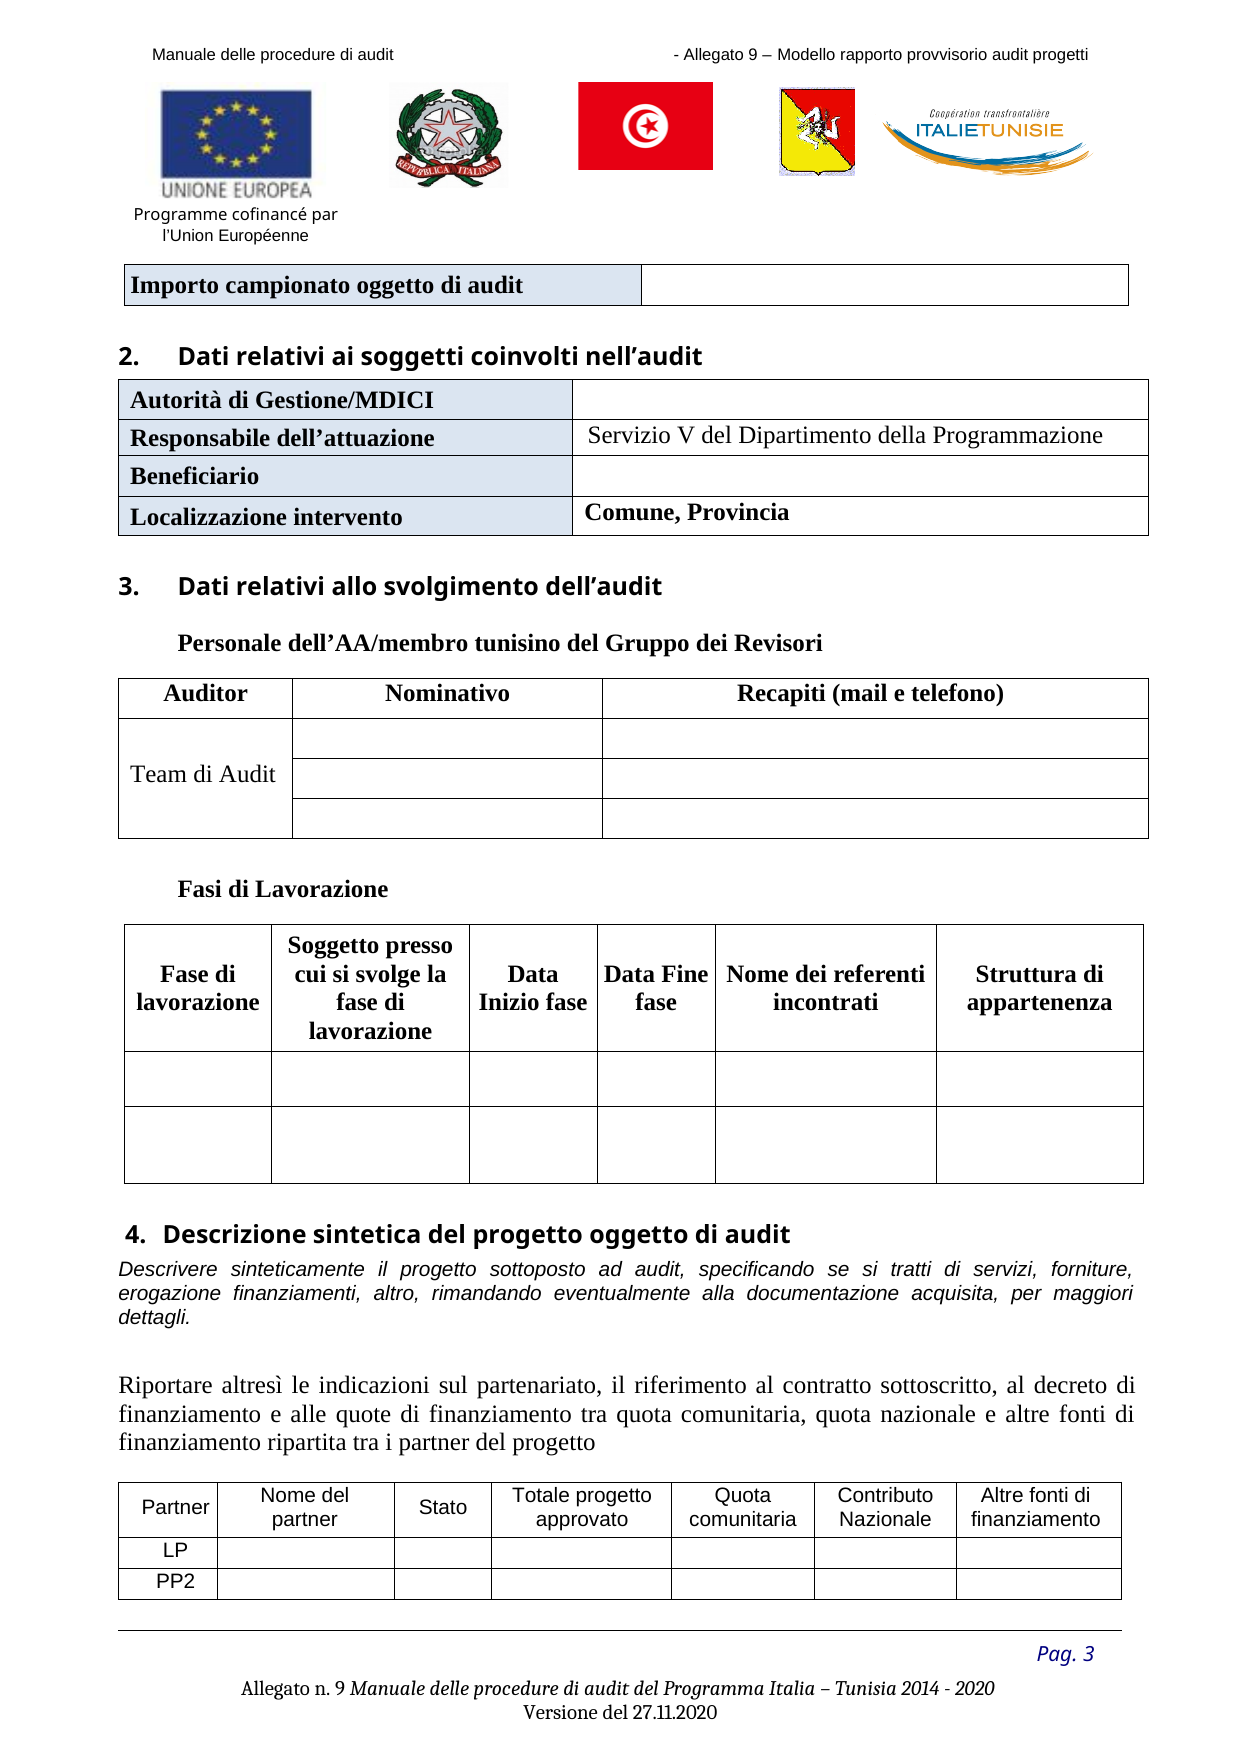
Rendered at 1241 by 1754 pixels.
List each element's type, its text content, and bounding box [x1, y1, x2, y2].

table_header Autorità di Gestione/MDICI [119, 380, 572, 419]
table_cell LP [119, 1538, 217, 1568]
table_header Recapiti (mail e telefono) [603, 679, 1148, 717]
picture [578, 82, 713, 170]
table_cell [470, 1107, 597, 1183]
table_cell [272, 1107, 469, 1183]
list Descrizione sintetica del progetto oggetto di audit [125, 1216, 1122, 1251]
picture [388, 82, 509, 188]
table_header [573, 380, 1148, 419]
table_cell [293, 759, 602, 798]
table_cell Localizzazione intervento [119, 497, 572, 535]
text Riportare altresì le indicazioni sul partenariato, il riferimento al contratto sottoscritto, al decreto di finanziamento e alle quote di finanziamento tra quota comunitaria, quota nazionale e altre fonti di finanziamento ripartita tra i partner del progetto [118, 1370, 1137, 1456]
table_cell [815, 1569, 956, 1599]
table_cell [492, 1569, 671, 1599]
table_cell [716, 1107, 936, 1183]
table_cell [603, 719, 1148, 758]
list Fasi di Lavorazione [177, 874, 1122, 903]
table_cell [125, 1052, 271, 1106]
table_cell PP2 [119, 1569, 217, 1599]
table_cell [218, 1538, 394, 1568]
list Dati relativi ai soggetti coinvolti nell’audit [118, 338, 1122, 373]
table_cell [492, 1538, 671, 1568]
table_cell [598, 1052, 715, 1106]
picture [144, 82, 327, 203]
table_cell [293, 799, 602, 838]
table_header Contributo Nazionale [815, 1483, 956, 1537]
table_cell [603, 759, 1148, 798]
table_cell [598, 1107, 715, 1183]
table_cell Importo campionato oggetto di audit [125, 265, 641, 305]
table_cell [937, 1052, 1143, 1106]
table_header Soggetto presso cui si svolge la fase di lavorazione [272, 925, 469, 1051]
table_cell [470, 1052, 597, 1106]
text Descrivere sinteticamente il progetto sottoposto ad audit, specificando se si tratti di servizi, forniture, erogazione finanziamenti, altro, rimandando eventualmente alla documentazione acquisita, per maggiori dettagli. [118, 1257, 1137, 1329]
table_cell [672, 1569, 814, 1599]
table_header Data Fine fase [598, 925, 715, 1051]
table_header Nome dei referenti incontrati [716, 925, 936, 1051]
list Personale dell’AA/membro tunisino del Gruppo dei Revisori [177, 628, 1122, 657]
table_header Auditor [119, 679, 292, 717]
table_cell Team di Audit [119, 719, 292, 838]
table_header Stato [395, 1483, 491, 1537]
table_header Fase di lavorazione [125, 925, 271, 1051]
list Dati relativi allo svolgimento dell’audit [118, 569, 1122, 603]
table_cell [672, 1538, 814, 1568]
picture [874, 82, 1102, 197]
table_cell [395, 1538, 491, 1568]
table_header Nome del partner [218, 1483, 394, 1537]
table_cell [272, 1052, 469, 1106]
table_cell [716, 1052, 936, 1106]
table_header Nominativo [293, 679, 602, 717]
table_cell [125, 1107, 271, 1183]
table_cell Servizio V del Dipartimento della Programmazione [573, 420, 1148, 455]
table_header Struttura di appartenenza [937, 925, 1143, 1051]
table_cell Comune, Provincia [573, 497, 1148, 535]
table_cell Beneficiario [119, 456, 572, 496]
table_header Totale progetto approvato [492, 1483, 671, 1537]
picture [779, 87, 855, 176]
table_cell [957, 1569, 1121, 1599]
table_cell [642, 265, 1128, 305]
table_header Partner [119, 1483, 217, 1537]
table_header Altre fonti di finanziamento [957, 1483, 1121, 1537]
table_cell [395, 1569, 491, 1599]
table_cell [293, 719, 602, 758]
table_cell Responsabile dell’attuazione [119, 420, 572, 455]
table_cell [815, 1538, 956, 1568]
table_cell [218, 1569, 394, 1599]
table_cell [603, 799, 1148, 838]
table_cell [937, 1107, 1143, 1183]
table_cell [957, 1538, 1121, 1568]
table_header Quota comunitaria [672, 1483, 814, 1537]
table_header Data Inizio fase [470, 925, 597, 1051]
table_cell [573, 456, 1148, 496]
